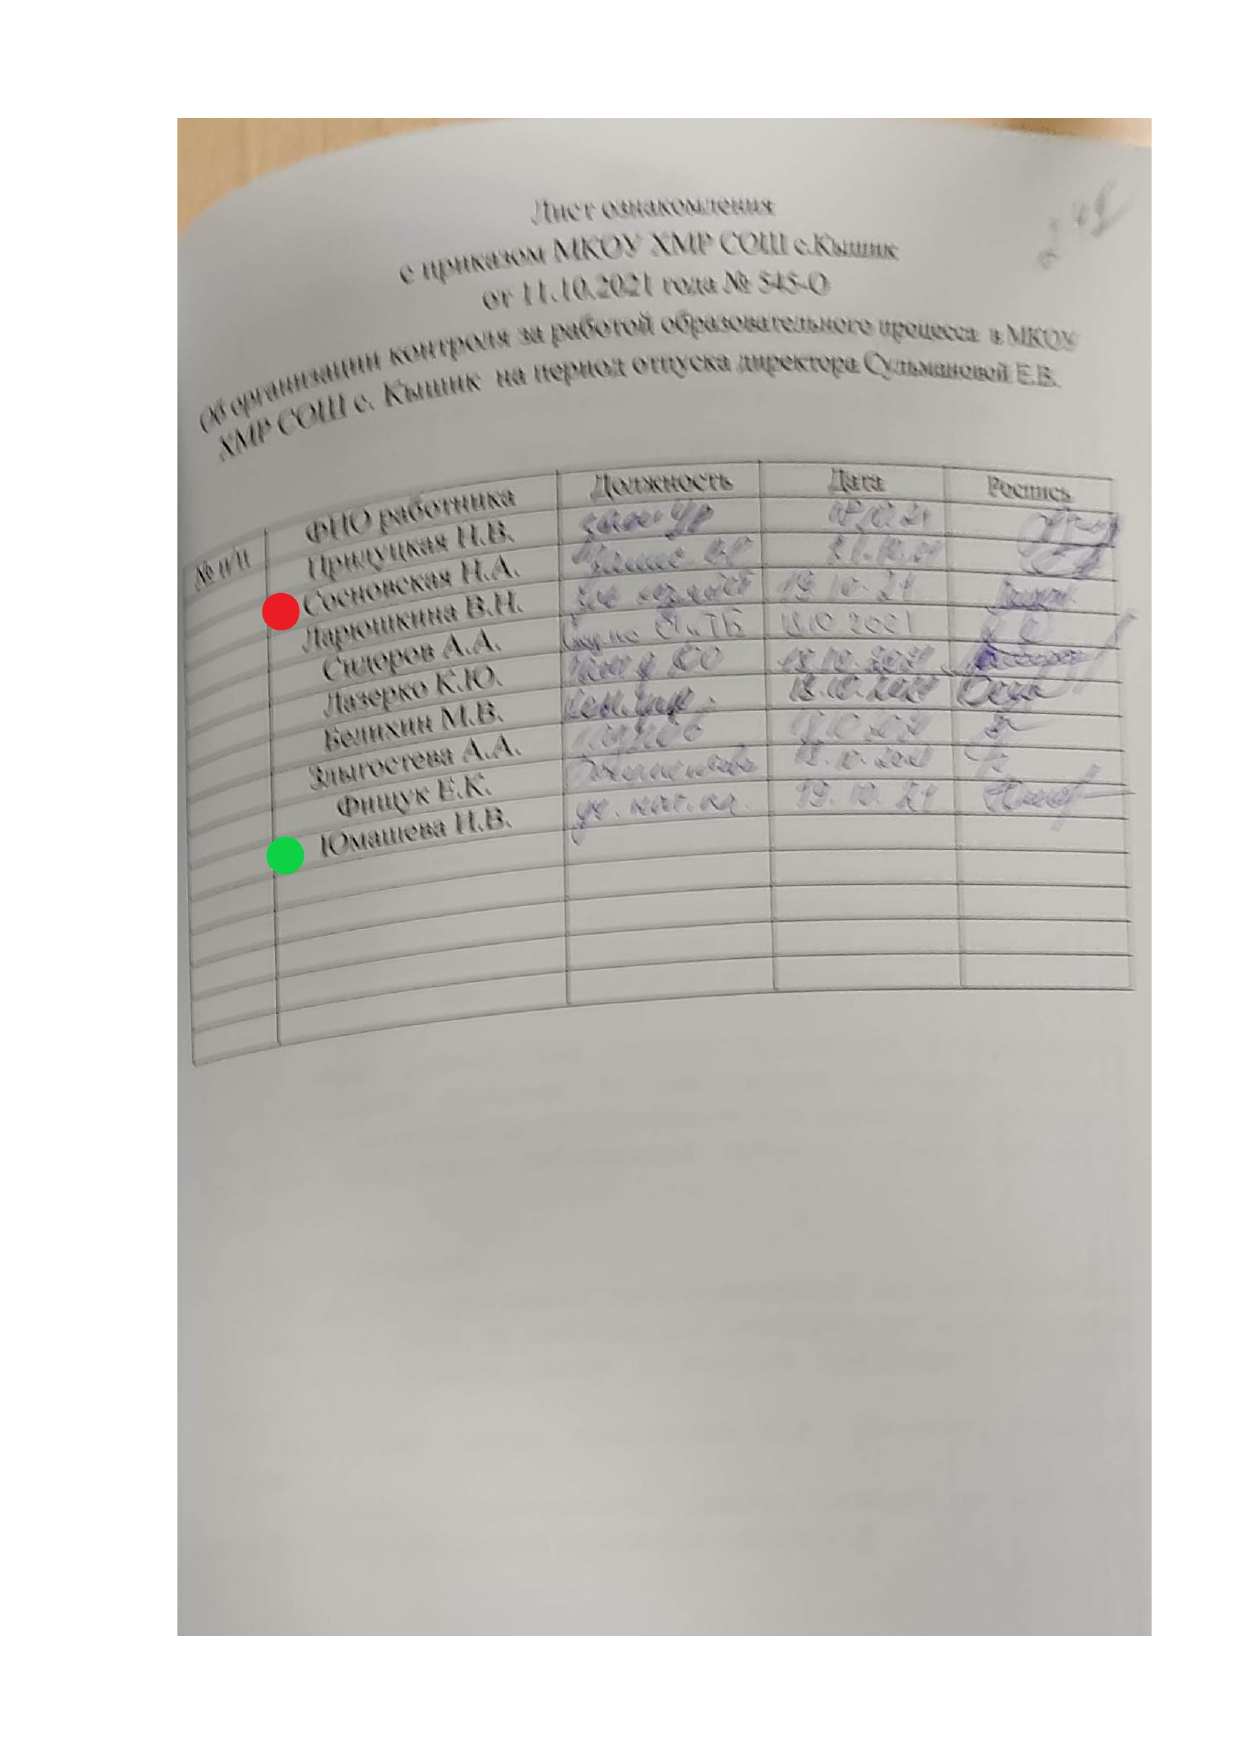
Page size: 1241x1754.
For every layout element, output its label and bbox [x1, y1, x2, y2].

picture [177, 118, 1152, 1636]
